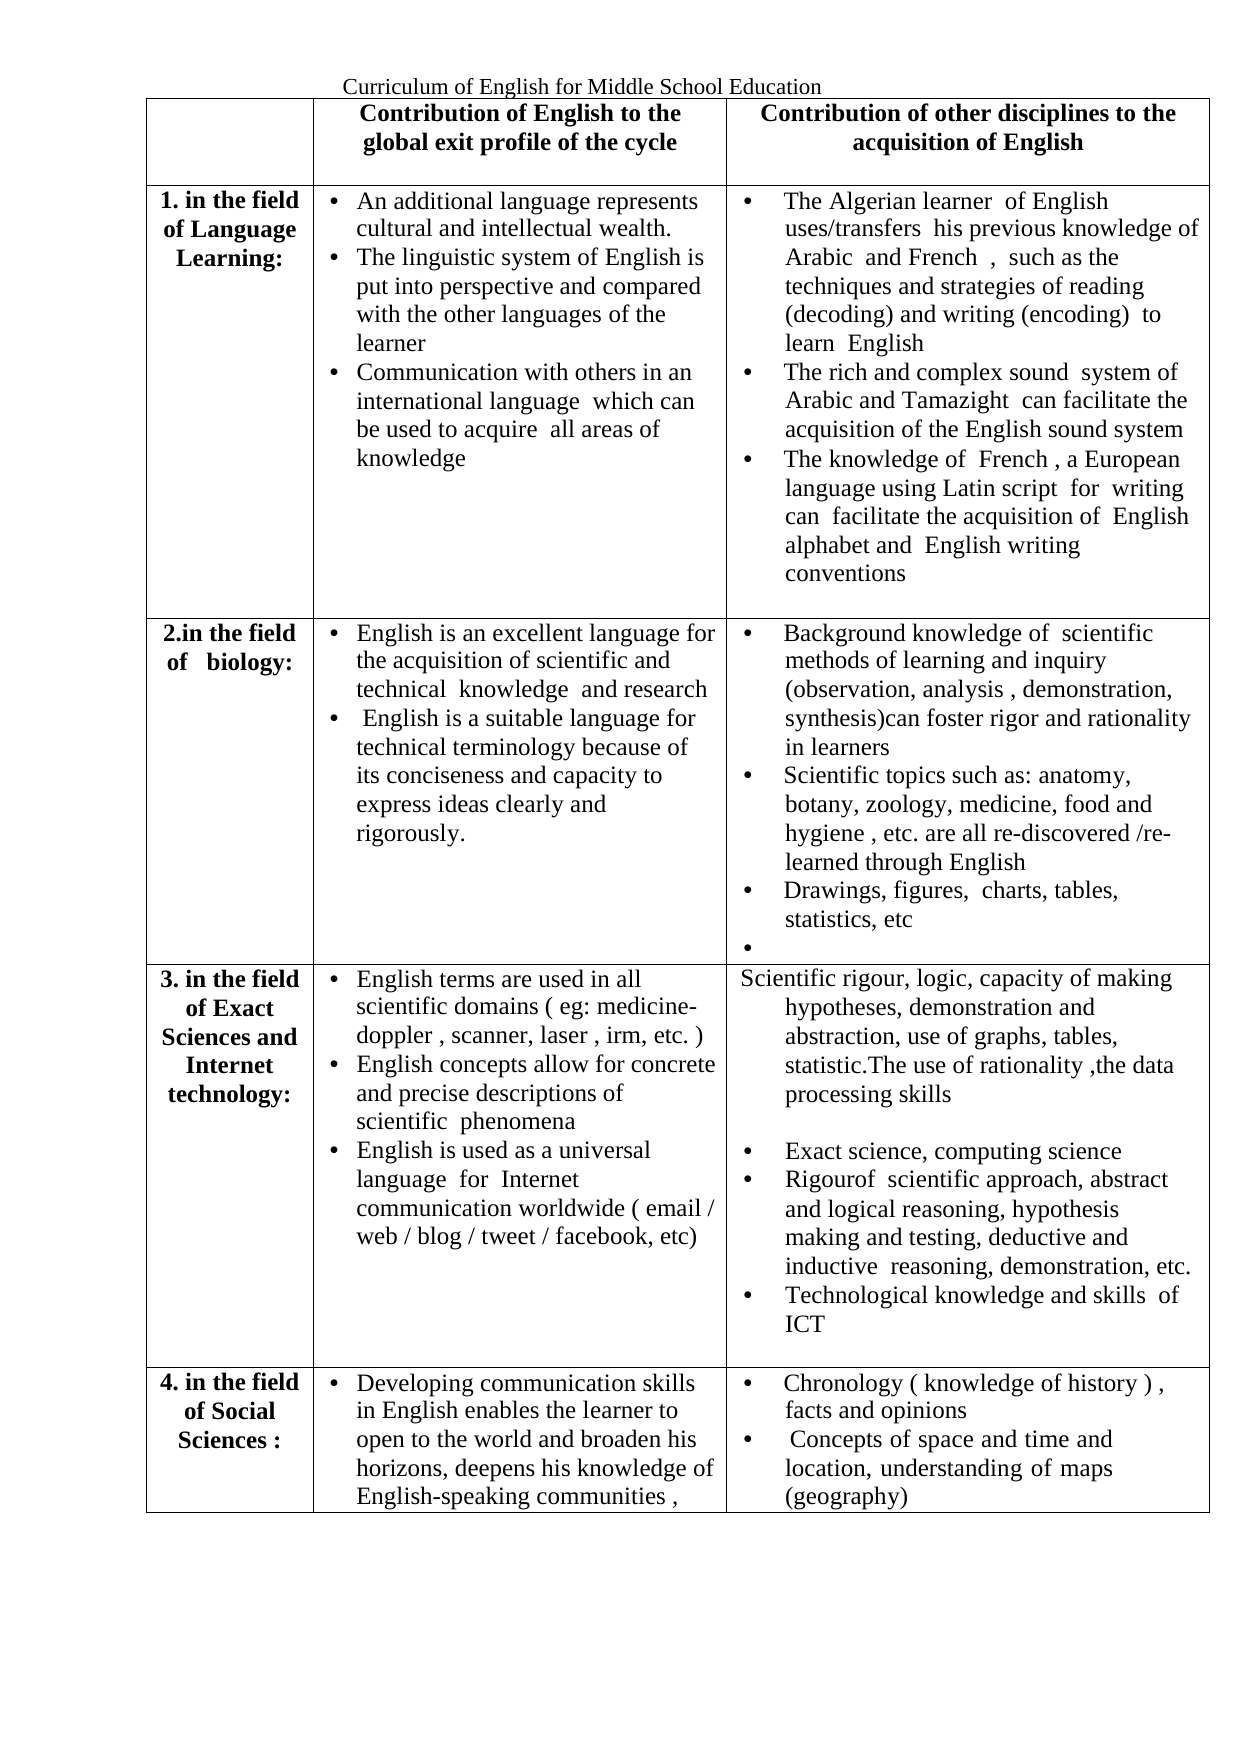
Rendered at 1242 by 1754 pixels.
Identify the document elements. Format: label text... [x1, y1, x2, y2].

table_cell • English terms are used in all scientific domains ( eg: medicine- doppler , scanner, laser , irm, etc. ) • English concepts allow for concrete and precise descriptions of scientific phenomena • English is used as a universal language for Internet communication worldwide ( email / web / blog / tweet / facebook, etc) [314, 965, 726, 1367]
table_cell 4. in the field of Social Sciences : [147, 1368, 313, 1512]
table_cell • Chronology ( knowledge of history ) , facts and opinions • Concepts of space and time and location, understanding of maps (geography) [727, 1368, 1209, 1512]
table_cell • Background knowledge of scientific methods of learning and inquiry (observation, analysis , demonstration, synthesis)can foster rigor and rationality in learners • Scientific topics such as: anatomy, botany, zoology, medicine, food and hygiene , etc. are all re-discovered /re- learned through English • Drawings, figures, charts, tables, statistics, etc • [727, 619, 1209, 963]
table_cell • Developing communication skills in English enables the learner to open to the world and broaden his horizons, deepens his knowledge of English-speaking communities , [314, 1368, 726, 1512]
table_header Contribution of English to the global exit profile of the cycle [314, 99, 726, 185]
table_cell • English is an excellent language for the acquisition of scientific and technical knowledge and research • English is a suitable language for technical terminology because of its conciseness and capacity to express ideas clearly and rigorously. [314, 619, 726, 963]
table_cell • The Algerian learner of English uses/transfers his previous knowledge of Arabic and French , such as the techniques and strategies of reading (decoding) and writing (encoding) to learn English • The rich and complex sound system of Arabic and Tamazight can facilitate the acquisition of the English sound system • The knowledge of French , a European language using Latin script for writing can facilitate the acquisition of English alphabet and English writing conventions [727, 186, 1209, 617]
table_header Contribution of other disciplines to the acquisition of English [727, 99, 1209, 185]
table_cell • An additional language represents cultural and intellectual wealth. • The linguistic system of English is put into perspective and compared with the other languages of the learner • Communication with others in an international language which can be used to acquire all areas of knowledge [314, 186, 726, 617]
table_cell 1. in the field of Language Learning: [147, 186, 313, 617]
table_cell 2.in the field of biology: [147, 619, 313, 963]
table_cell 3. in the field of Exact Sciences and Internet technology: [147, 965, 313, 1367]
table_header [147, 99, 313, 185]
table_cell Scientific rigour, logic, capacity of making hypotheses, demonstration and abstraction, use of graphs, tables, statistic.The use of rationality ,the data processing skills • Exact science, computing science • Rigourof scientific approach, abstract and logical reasoning, hypothesis making and testing, deductive and inductive reasoning, demonstration, etc. • Technological knowledge and skills of ICT [727, 965, 1209, 1367]
